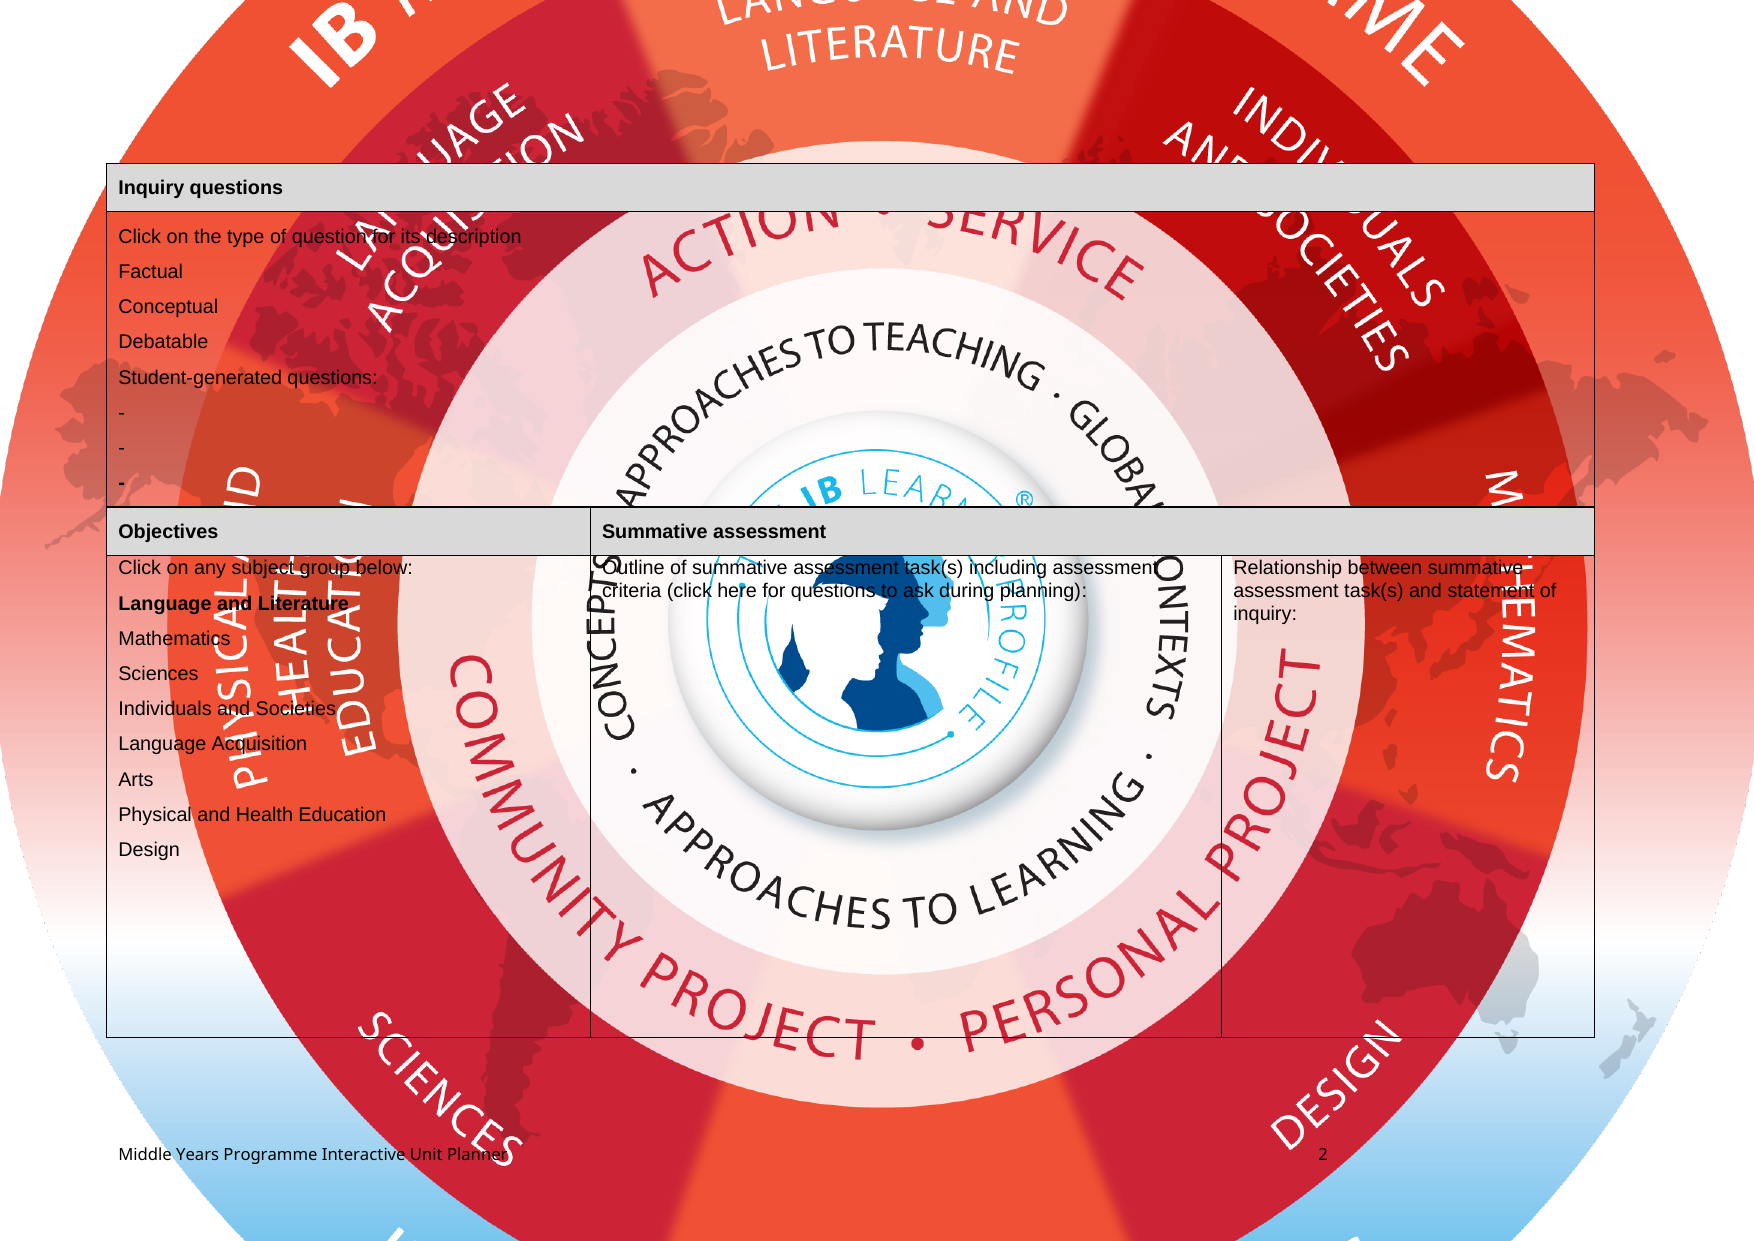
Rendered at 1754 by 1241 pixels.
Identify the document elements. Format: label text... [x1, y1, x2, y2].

table_cell Objectives [107, 508, 590, 555]
table_cell [107, 556, 590, 1037]
table_cell Summative assessment [591, 508, 1594, 555]
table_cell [1222, 556, 1594, 1037]
table_cell Inquiry questions [107, 164, 1594, 211]
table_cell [591, 556, 1221, 1037]
table_cell Student-generated questions: - - - [107, 212, 1594, 506]
picture [0, 0, 1754, 1241]
